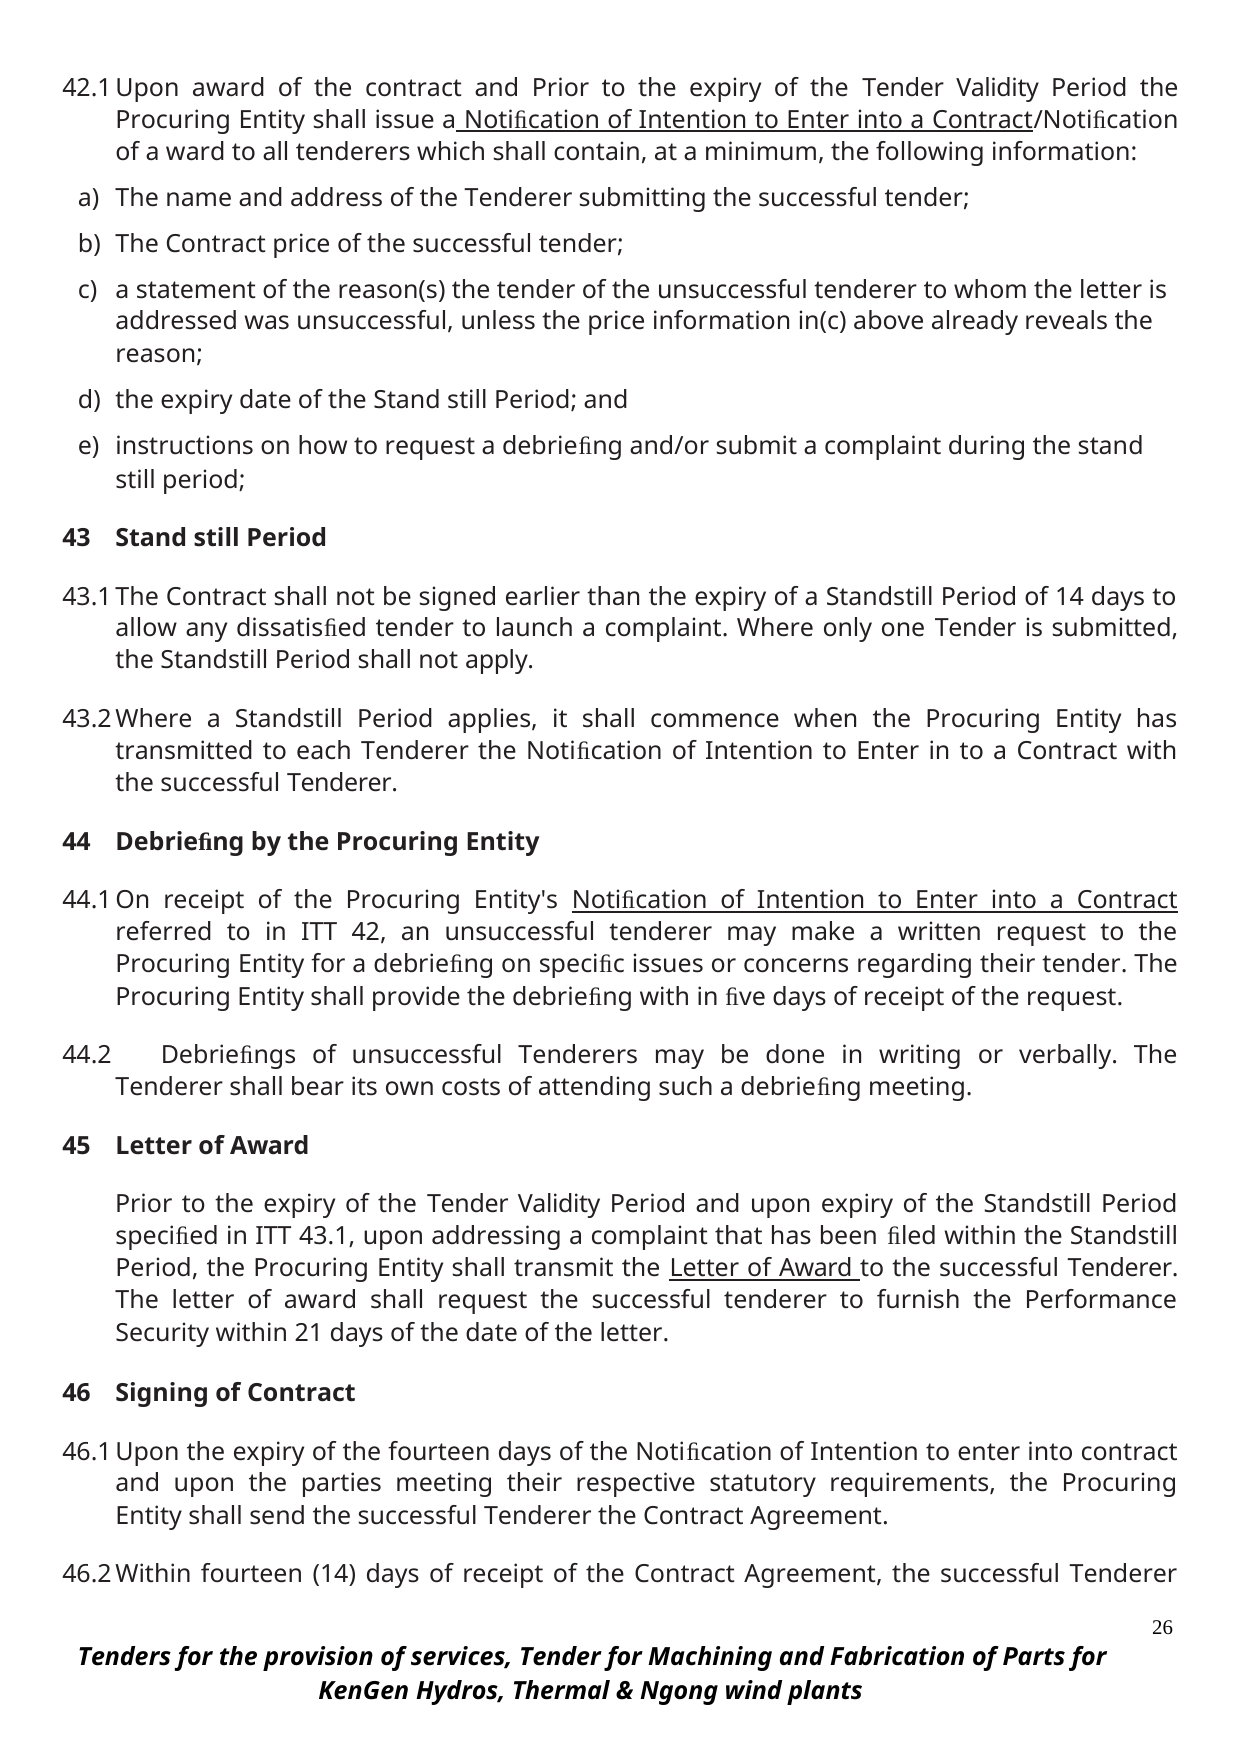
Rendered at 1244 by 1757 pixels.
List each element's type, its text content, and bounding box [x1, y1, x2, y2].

list Letter of Award [62, 1127, 1178, 1161]
list The Contract price of the successful tender; [78, 226, 1178, 260]
list a statement of the reason(s) the tender of the unsuccessful tenderer to whom the letter is addressed was unsuccessful, unless the price information in(c) above already reveals the reason; [78, 272, 1178, 369]
list Debrieﬁng by the Procuring Entity [62, 823, 1178, 858]
list Stand still Period [62, 520, 1178, 554]
list The Contract shall not be signed earlier than the expiry of a Standstill Period of 14 days to allow any dissatisﬁed tender to launch a complaint. Where only one Tender is submitted, the Standstill Period shall not apply. [62, 579, 1178, 676]
list Upon award of the contract and Prior to the expiry of the Tender Validity Period the Procuring Entity shall issue a Notiﬁcation of Intention to Enter into a Contract/Notiﬁcation of a ward to all tenderers which shall contain, at a minimum, the following information: [62, 71, 1178, 168]
list On receipt of the Procuring Entity's Notiﬁcation of Intention to Enter into a Contract referred to in ITT 42, an unsuccessful tenderer may make a written request to the Procuring Entity for a debrieﬁng on speciﬁc issues or concerns regarding their tender. The Procuring Entity shall provide the debrieﬁng with in ﬁve days of receipt of the request. [62, 883, 1178, 1012]
list Signing of Contract [62, 1375, 1178, 1409]
list The name and address of the Tenderer submitting the successful tender; [78, 180, 1178, 214]
text Prior to the expiry of the Tender Validity Period and upon expiry of the Standstill Period speciﬁed in ITT 43.1, upon addressing a complaint that has been ﬁled within the Standstill Period, the Procuring Entity shall transmit the Letter of Award to the successful Tenderer. The letter of award shall request the successful tenderer to furnish the Performance Security within 21 days of the date of the letter. [115, 1187, 1178, 1349]
text 44.2 Debrieﬁngs of unsuccessful Tenderers may be done in writing or verbally. The Tenderer shall bear its own costs of attending such a debrieﬁng meeting. [62, 1038, 1178, 1103]
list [62, 1557, 1178, 1589]
list Where a Standstill Period applies, it shall commence when the Procuring Entity has transmitted to each Tenderer the Notiﬁcation of Intention to Enter in to a Contract with the successful Tenderer. [62, 702, 1178, 799]
list the expiry date of the Stand still Period; and [78, 381, 1178, 416]
list instructions on how to request a debrieﬁng and/or submit a complaint during the stand still period; [78, 427, 1178, 495]
list Upon the expiry of the fourteen days of the Notiﬁcation of Intention to enter into contract and upon the parties meeting their respective statutory requirements, the Procuring Entity shall send the successful Tenderer the Contract Agreement. [62, 1434, 1178, 1531]
